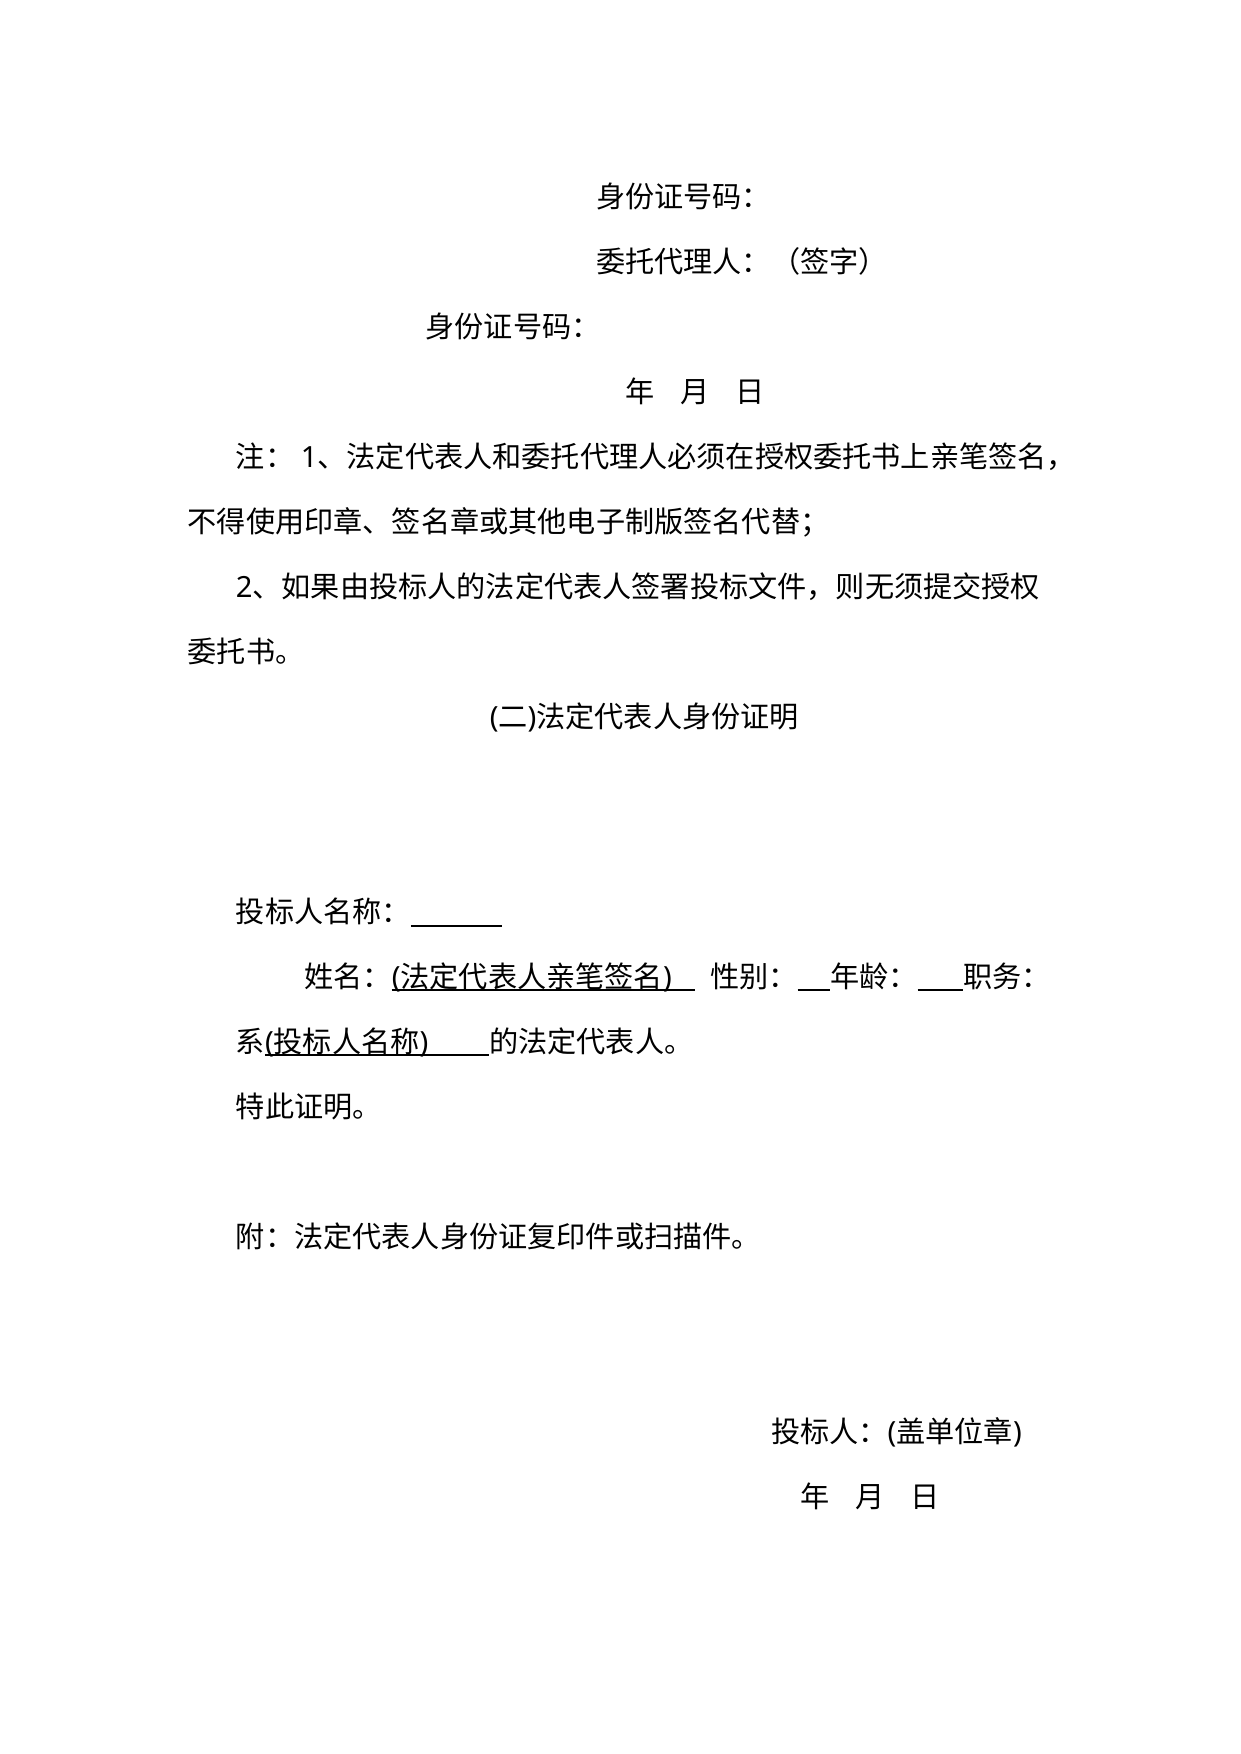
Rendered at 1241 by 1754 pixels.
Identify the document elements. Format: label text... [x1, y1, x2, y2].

text 投标人名称： [187, 877, 1053, 942]
text 身份证号码： [187, 162, 1053, 227]
text 身份证号码： [187, 292, 1053, 357]
text 系(投标人名称) 的法定代表人。 [187, 1007, 1053, 1072]
text 特此证明。 [187, 1072, 1053, 1137]
text 委托代理人：（签字） [187, 227, 1053, 292]
text 2、如果由投标人的法定代表人签署投标文件，则无须提交授权委托书。 [187, 552, 1053, 682]
text 附：法定代表人身份证复印件或扫描件。 [187, 1202, 1053, 1267]
text 年 月 日 [187, 1462, 1053, 1527]
text (二)法定代表人身份证明 [187, 682, 1053, 747]
text 投标人：(盖单位章) [187, 1397, 1053, 1462]
text 注： 1、法定代表人和委托代理人必须在授权委托书上亲笔签名，不得使用印章、签名章或其他电子制版签名代替； [187, 422, 1053, 552]
text 姓名：(法定代表人亲笔签名) 性别： 年龄： 职务： [187, 942, 1053, 1007]
text 年 月 日 [187, 357, 1053, 422]
